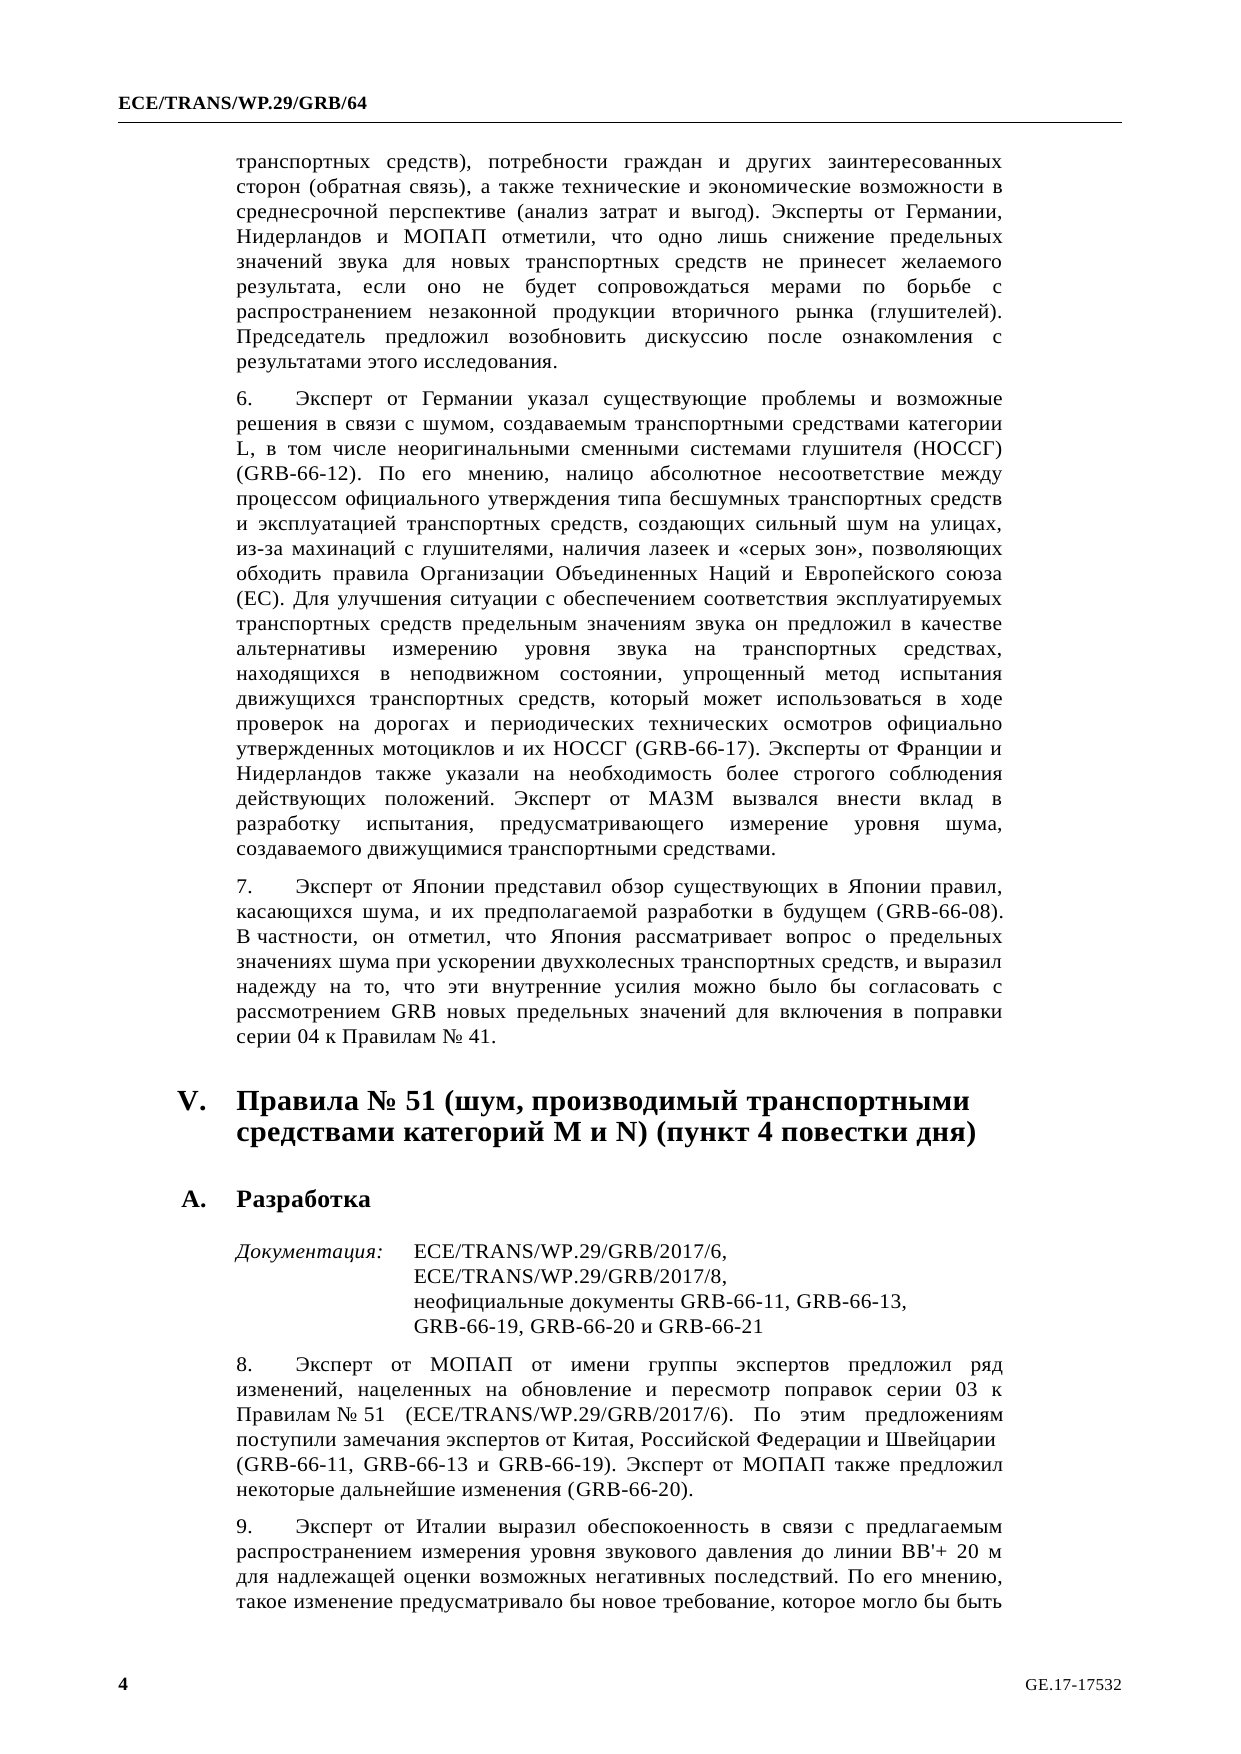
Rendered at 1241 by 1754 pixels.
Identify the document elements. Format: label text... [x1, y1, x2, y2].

text V. Правила № 51 (шум, производимый транспортными средствами категорий M и N) (пункт 4 повестки дня) [118, 1085, 1004, 1148]
text 7. Эксперт от Японии представил обзор существующих в Японии правил, касающихся шума, и их предполагаемой разработки в будущем (GRB-66-08). В частности, он отметил, что Япония рассматривает вопрос о предельных значениях шума при ускорении двухколесных транспортных средств, и выразил надежду на то, что эти внутренние усилия можно было бы согласовать с рассмотрением GRB новых предельных значений для включения в поправки серии 04 к Правилам № 41. [236, 873, 1004, 1048]
text 8. Эксперт от МОПАП от имени группы экспертов предложил ряд изменений, нацеленных на обновление и пересмотр поправок серии 03 к Правилам № 51 (ECE/TRANS/WP.29/GRB/2017/6). По этим предложениям поступили замечания экспертов от Китая, Российской Федерации и Швейцарии (GRB-66-11, GRB-66-13 и GRB-66-19). Эксперт от МОПАП также предложил некоторые дальнейшие изменения (GRB-66-20). [236, 1351, 1004, 1501]
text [236, 1513, 1004, 1613]
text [236, 148, 1004, 373]
text A. Разработка [118, 1185, 1004, 1213]
text 6. Эксперт от Германии указал существующие проблемы и возможные решения в связи с шумом, создаваемым транспортными средствами категории L, в том числе неоригинальными сменными системами глушителя (НОССГ) (GRB-66-12). По его мнению, налицо абсолютное несоответствие между процессом официального утверждения типа бесшумных транспортных средств и эксплуатацией транспортных средств, создающих сильный шум на улицах, из-за махинаций с глушителями, наличия лазеек и «серых зон», позволяющих обходить правила Организации Объединенных Наций и Европейского союза (ЕС). Для улучшения ситуации с обеспечением соответствия эксплуатируемых транспортных средств предельным значениям звука он предложил в качестве альтернативы измерению уровня звука на транспортных средствах, находящихся в неподвижном состоянии, упрощенный метод испытания движущихся транспортных средств, который может использоваться в ходе проверок на дорогах и периодических технических осмотров официально утвержденных мотоциклов и их НОССГ (GRB-66-17). Эксперты от Франции и Нидерландов также указали на необходимость более строгого соблюдения действующих положений. Эксперт от МАЗМ вызвался внести вклад в разработку испытания, предусматривающего измерение уровня шума, создаваемого движущимися транспортными средствами. [236, 385, 1004, 860]
text Документация: ECE/TRANS/WP.29/GRB/2017/6, ECE/TRANS/WP.29/GRB/2017/8, неофициальные документы GRB-66-11, GRB-66-13, GRB-66-19, GRB-66-20 и GRB-66-21 [236, 1238, 1004, 1338]
